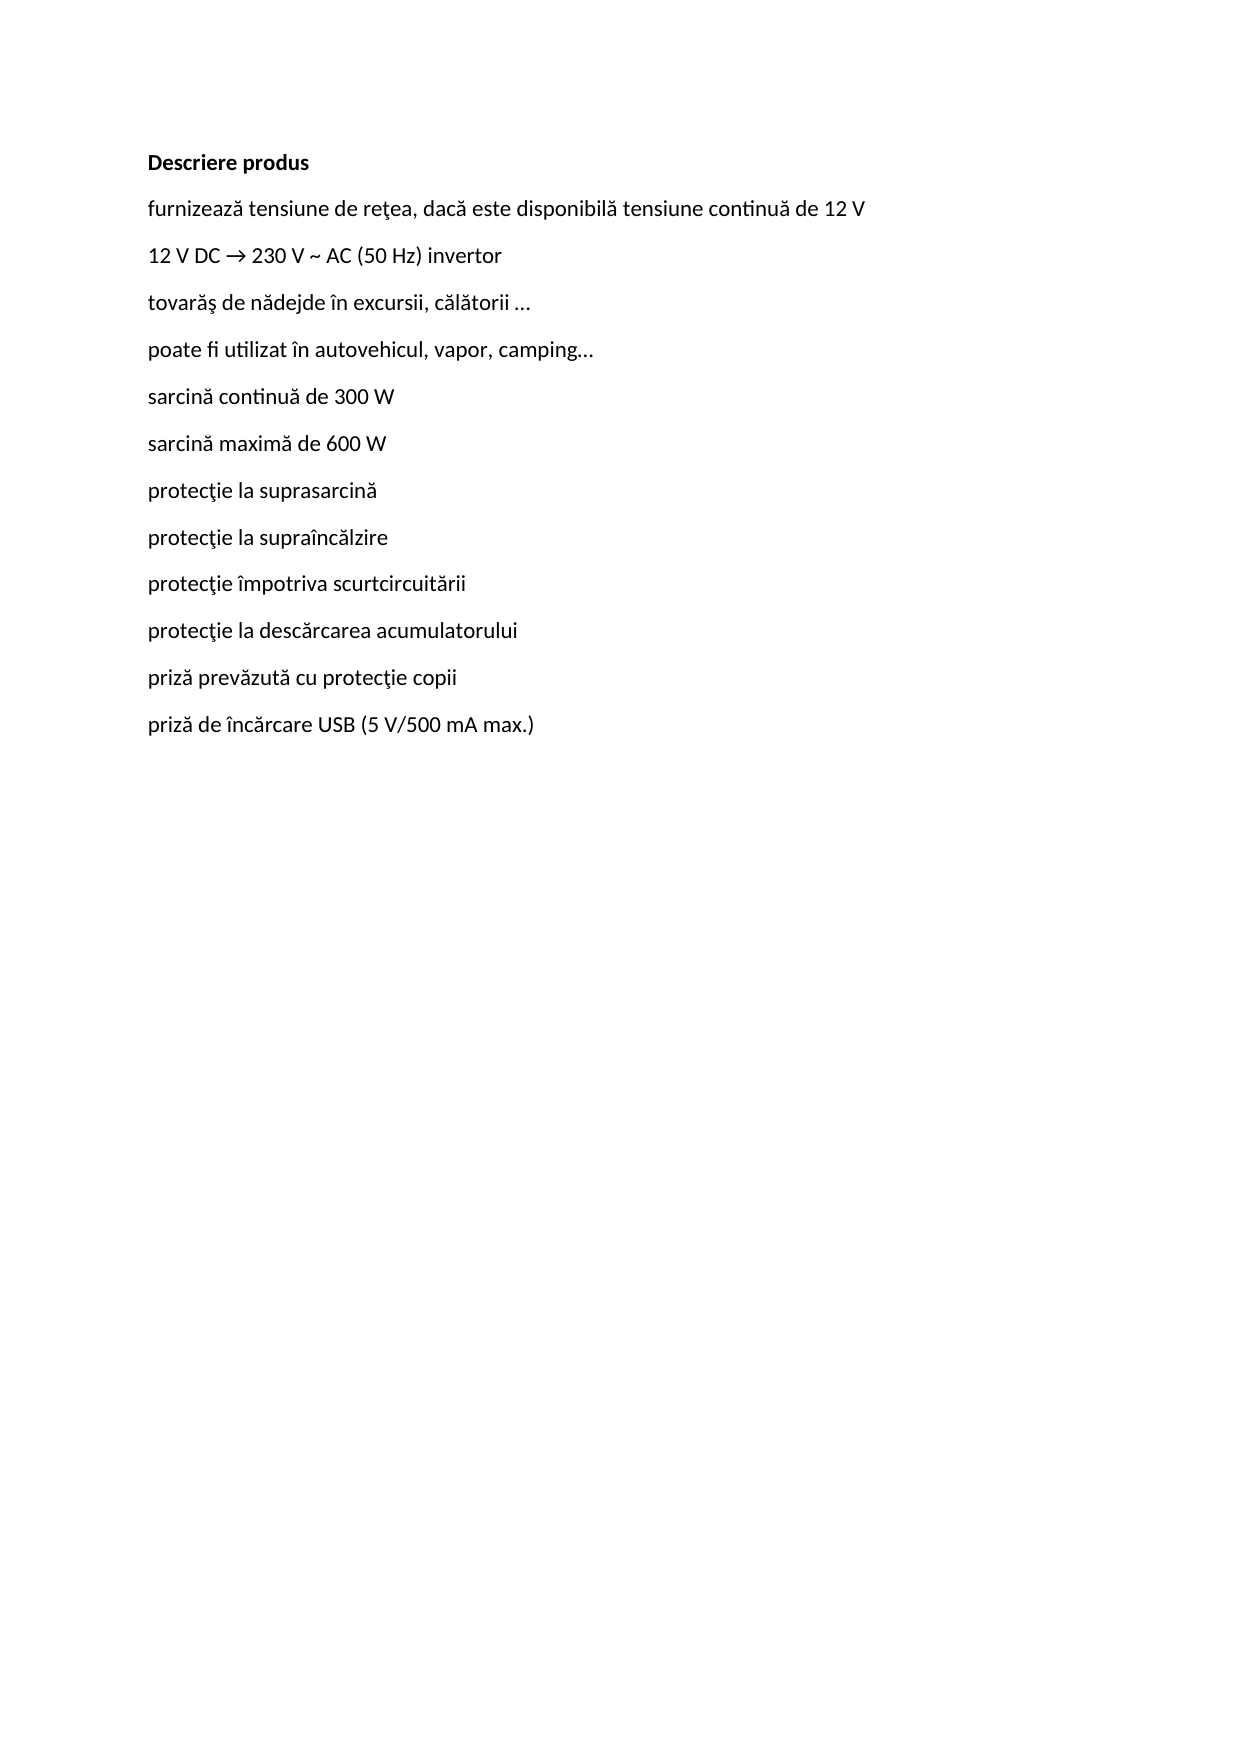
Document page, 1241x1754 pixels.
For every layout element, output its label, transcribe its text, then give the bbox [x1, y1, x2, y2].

text priză prevăzută cu protecţie copii [148, 663, 1093, 691]
text furnizează tensiune de reţea, dacă este disponibilă tensiune continuă de 12 V [148, 194, 1093, 222]
text Descriere produs [148, 148, 1093, 176]
text sarcină continuă de 300 W [148, 382, 1093, 410]
text 12 V DC → 230 V ~ AC (50 Hz) invertor [148, 241, 1093, 269]
text sarcină maximă de 600 W [148, 429, 1093, 457]
text protecţie împotriva scurtcircuitării [148, 569, 1093, 597]
text protecţie la descărcarea acumulatorului [148, 616, 1093, 644]
text poate fi utilizat în autovehicul, vapor, camping… [148, 335, 1093, 363]
text protecţie la suprasarcină [148, 476, 1093, 504]
text priză de încărcare USB (5 V/500 mA max.) [148, 710, 1093, 738]
text tovarăş de nădejde în excursii, călătorii … [148, 288, 1093, 316]
text protecţie la supraîncălzire [148, 523, 1093, 551]
